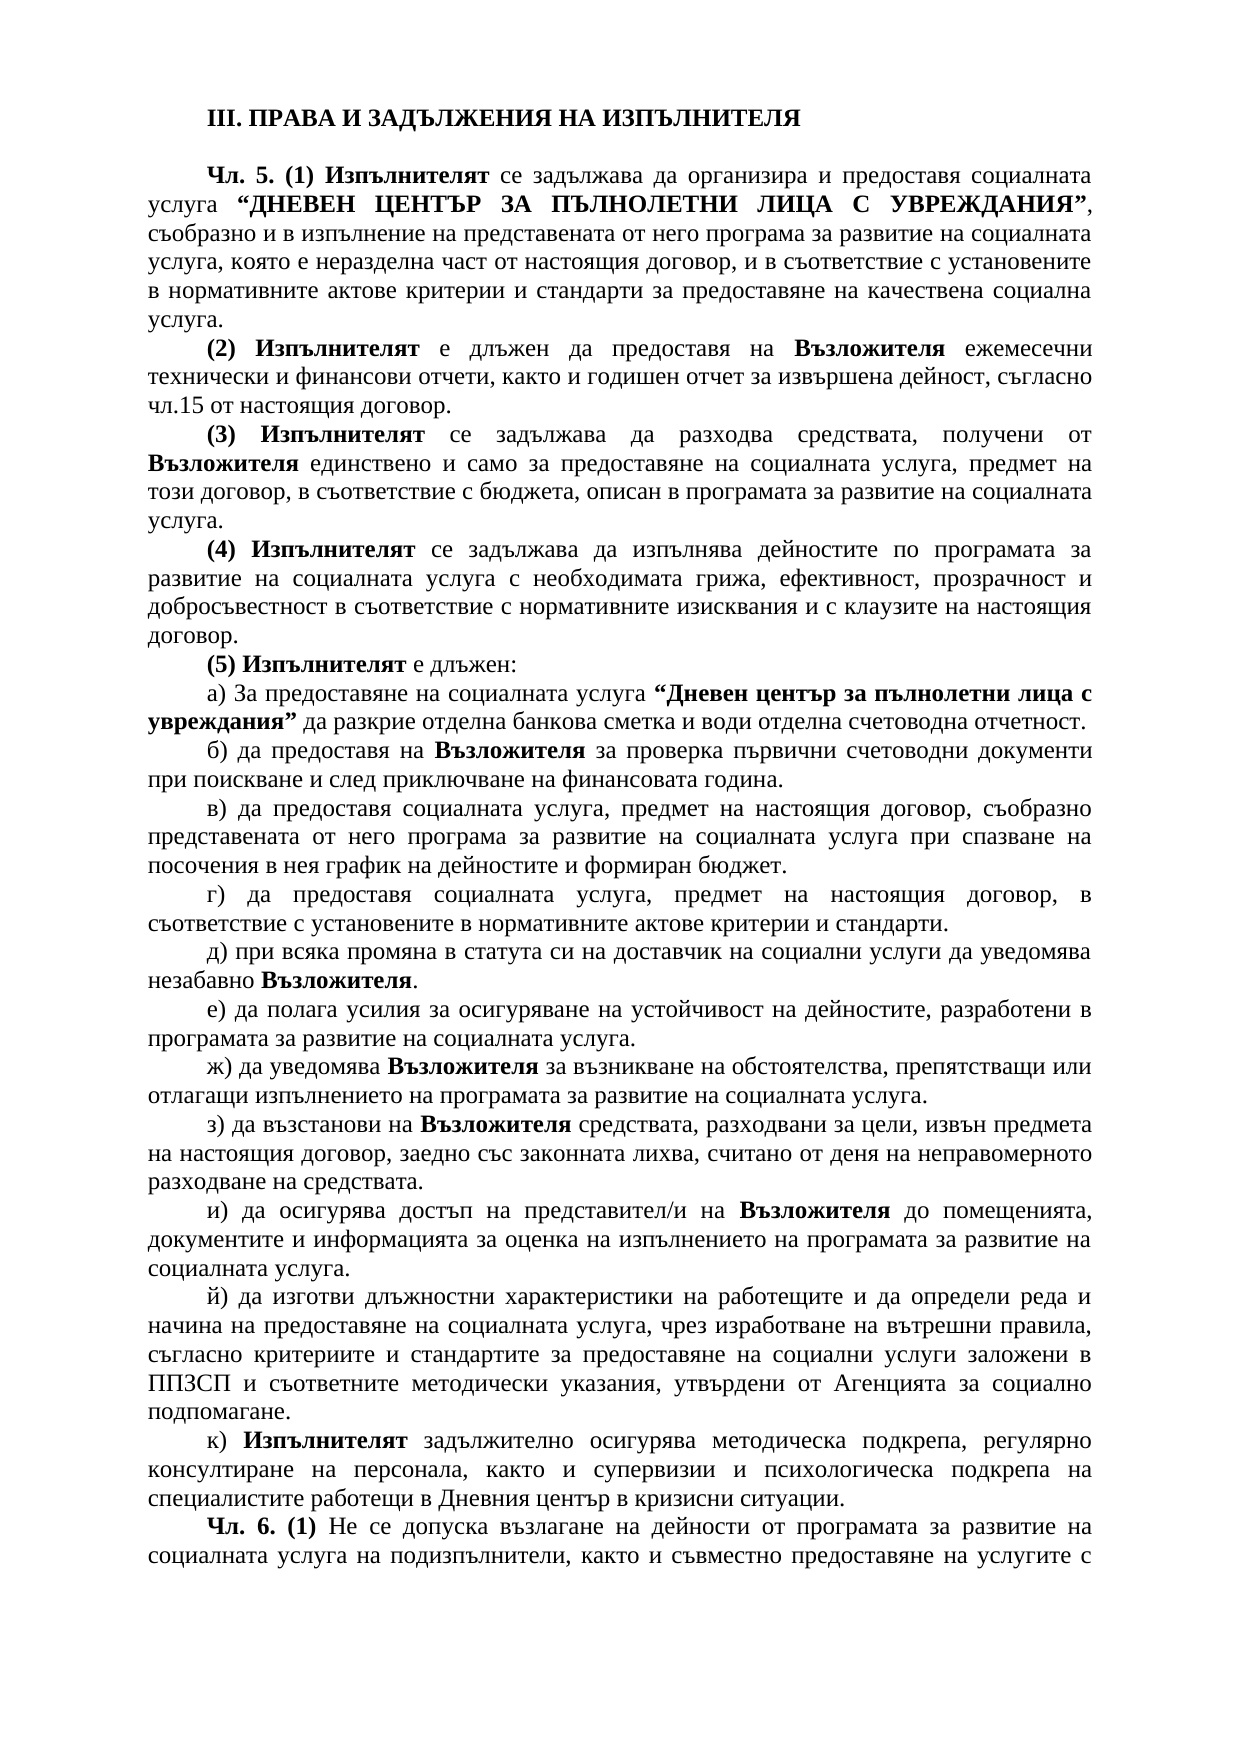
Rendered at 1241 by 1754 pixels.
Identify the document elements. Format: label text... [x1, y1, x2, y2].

text г) да предоставя социалната услуга, предмет на настоящия договор, в съответствие с установените в нормативните актове критерии и стандарти. [148, 879, 1093, 936]
text а) За предоставяне на социалната услуга “Дневен център за пълнолетни лица с увреждания” да разкрие отделна банкова сметка и води отделна счетоводна отчетност. [148, 678, 1093, 735]
text д) при всяка промяна в статута си на доставчик на социални услуги да уведомява незабавно Възложителя. [148, 936, 1093, 994]
text в) да предоставя социалната услуга, предмет на настоящия договор, съобразно представената от него програма за развитие на социалната услуга при спазване на посочения в нея график на дейностите и формиран бюджет. [148, 793, 1093, 879]
text Чл. 5. (1) Изпълнителят се задължава да организира и предоставя социалната услуга “ДНЕВЕН ЦЕНТЪР ЗА ПЪЛНОЛЕТНИ ЛИЦА С УВРЕЖДАНИЯ”, съобразно и в изпълнение на представената от него програма за развитие на социалната услуга, която е неразделна част от настоящия договор, и в съответствие с установените в нормативните актове критерии и стандарти за предоставяне на качествена социална услуга. [148, 160, 1093, 333]
text б) да предоставя на Възложителя за проверка първични счетоводни документи при поискване и след приключване на финансовата година. [148, 735, 1093, 793]
text (2) Изпълнителят е длъжен да предоставя на Възложителя ежемесечни технически и финансови отчети, както и годишен отчет за извършена дейност, съгласно чл.15 от настоящия договор. [148, 333, 1093, 419]
text ж) да уведомява Възложителя за възникване на обстоятелства, препятстващи или отлагащи изпълнението на програмата за развитие на социалната услуга. [148, 1051, 1093, 1109]
text з) да възстанови на Възложителя средствата, разходвани за цели, извън предмета на настоящия договор, заедно със законната лихва, считано от деня на неправомерното разходване на средствата. [148, 1109, 1093, 1195]
text (3) Изпълнителят се задължава да разходва средствата, получени от Възложителя единствено и само за предоставяне на социалната услуга, предмет на този договор, в съответствие с бюджета, описан в програмата за развитие на социалната услуга. [148, 419, 1093, 534]
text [148, 1511, 1093, 1569]
text и) да осигурява достъп на представител/и на Възложителя до помещенията, документите и информацията за оценка на изпълнението на програмата за развитие на социалната услуга. [148, 1195, 1093, 1281]
subtitle ІІІ. ПРАВА И ЗАДЪЛЖЕНИЯ НА ИЗПЪЛНИТЕЛЯ [148, 103, 1093, 131]
text й) да изготви длъжностни характеристики на работещите и да определи реда и начина на предоставяне на социалната услуга, чрез изработване на вътрешни правила, съгласно критериите и стандартите за предоставяне на социални услуги заложени в ППЗСП и съответните методически указания, утвърдени от Агенцията за социално подпомагане. [148, 1281, 1093, 1425]
text (5) Изпълнителят е длъжен: [148, 649, 1093, 678]
text е) да полага усилия за осигуряване на устойчивост на дейностите, разработени в програмата за развитие на социалната услуга. [148, 994, 1093, 1051]
text (4) Изпълнителят се задължава да изпълнява дейностите по програмата за развитие на социалната услуга с необходимата грижа, ефективност, прозрачност и добросъвестност в съответствие с нормативните изисквания и с клаузите на настоящия договор. [148, 534, 1093, 649]
text к) Изпълнителят задължително осигурява методическа подкрепа, регулярно консултиране на персонала, както и супервизии и психологическа подкрепа на специалистите работещи в Дневния център в кризисни ситуации. [148, 1425, 1093, 1511]
